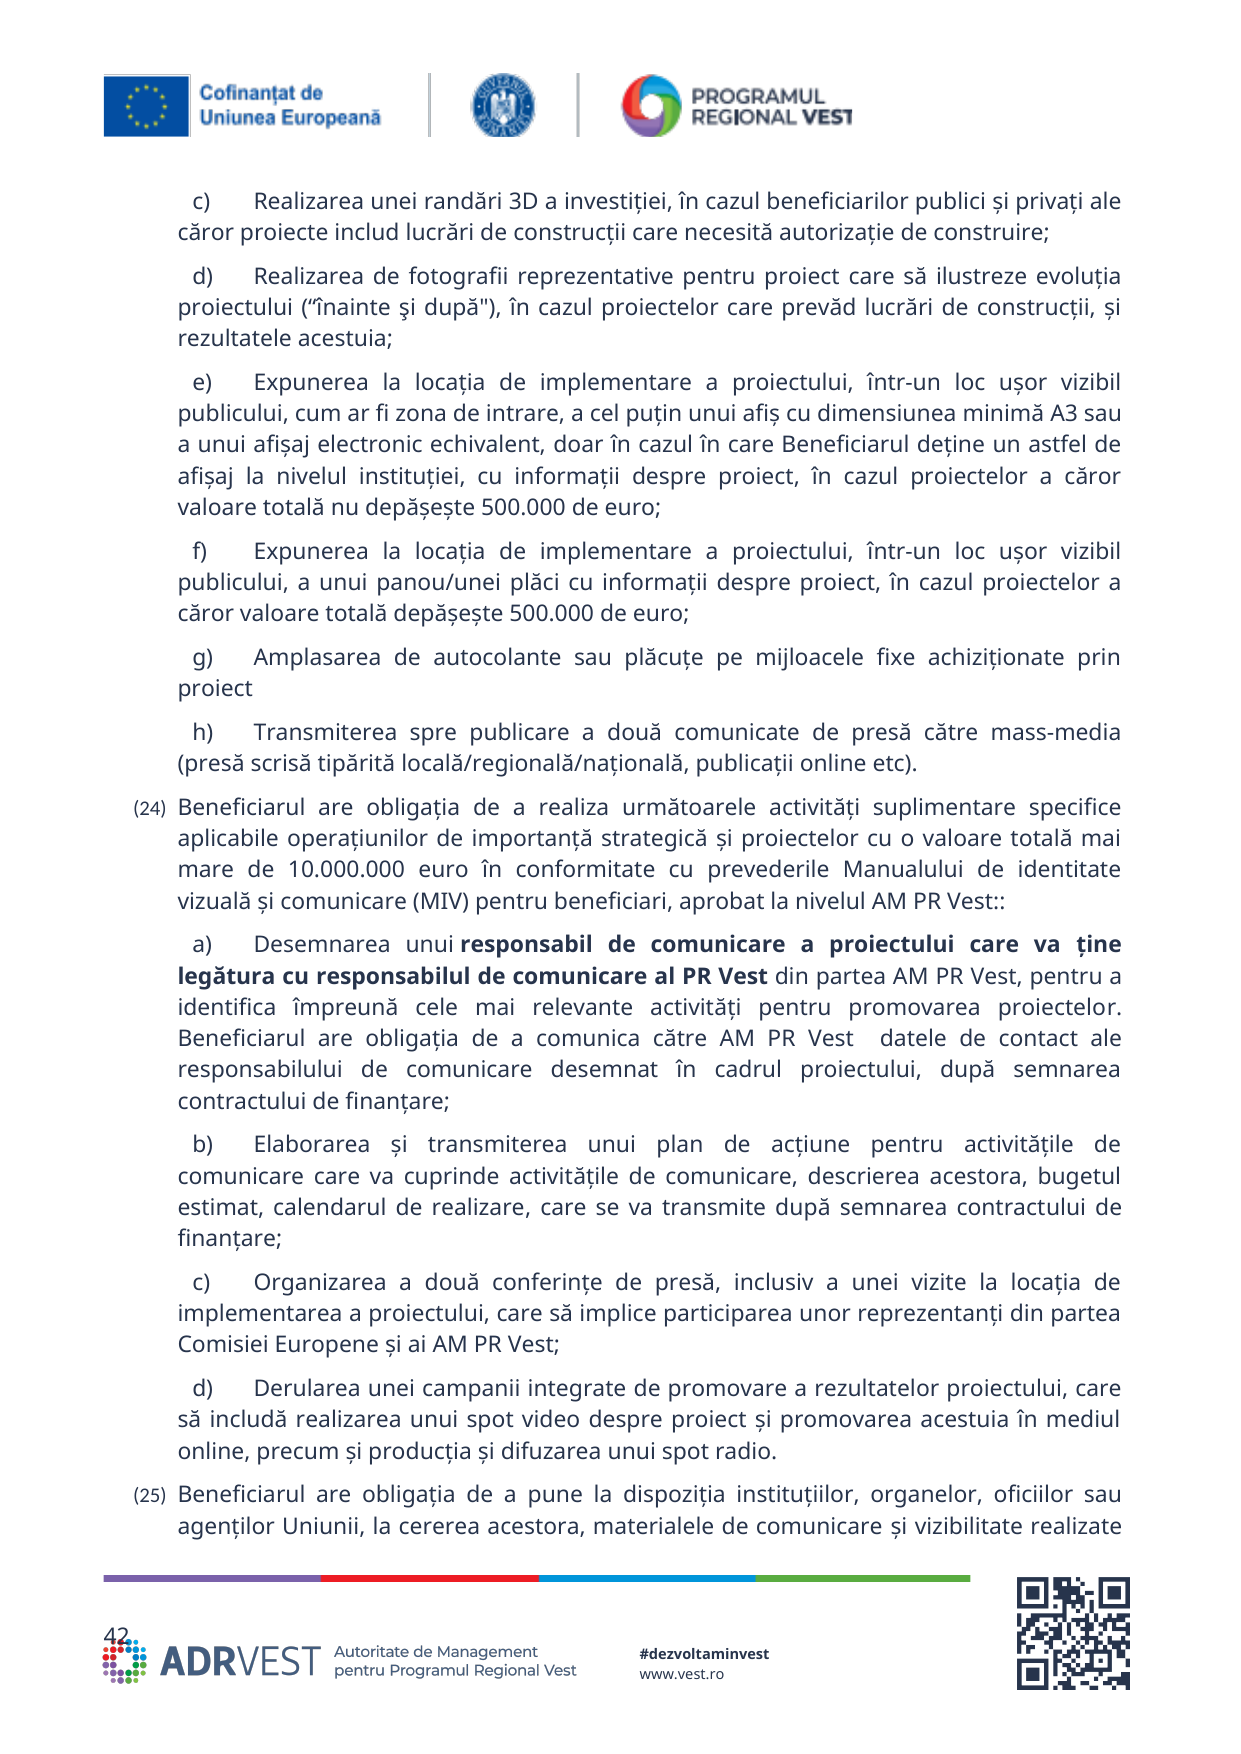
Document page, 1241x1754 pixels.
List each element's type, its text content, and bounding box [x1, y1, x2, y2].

list Elaborarea și transmiterea unui plan de acțiune pentru activitățile de comunicare care va cuprinde activitățile de comunicare, descrierea acestora, bugetul estimat, calendarul de realizare, care se va transmite după semnarea contractului de finanțare; [177, 1128, 1122, 1253]
list Organizarea a două conferințe de presă, inclusiv a unei vizite la locația de implementarea a proiectului, care să implice participarea unor reprezentanți din partea Comisiei Europene și ai AM PR Vest; [177, 1266, 1122, 1359]
list Expunerea la locația de implementare a proiectului, într-un loc ușor vizibil publicului, a unui panou/unei plăci cu informații despre proiect, în cazul proiectelor a căror valoare totală depășește 500.000 de euro; [177, 534, 1122, 628]
list Realizarea unei randări 3D a investiției, în cazul beneficiarilor publici și privați ale căror proiecte includ lucrări de construcții care necesită autorizație de construire; [177, 184, 1122, 247]
list Desemnarea unui responsabil de comunicare a proiectului care va ține legătura cu responsabilul de comunicare al PR Vest din partea AM PR Vest, pentru a identifica împreună cele mai relevante activități pentru promovarea proiectelor. Beneficiarul are obligația de a comunica către AM PR Vest datele de contact ale responsabilului de comunicare desemnat în cadrul proiectului, după semnarea contractului de finanțare; [177, 928, 1122, 1116]
list Transmiterea spre publicare a două comunicate de presă către mass-media (presă scrisă tipărită locală/regională/națională, publicații online etc). [177, 716, 1122, 778]
list Beneficiarul are obligația de a realiza următoarele activități suplimentare specifice aplicabile operațiunilor de importanță strategică și proiectelor cu o valoare totală mai mare de 10.000.000 euro în conformitate cu prevederile Manualului de identitate vizuală și comunicare (MIV) pentru beneficiari, aprobat la nivelul AM PR Vest:: [133, 791, 1122, 916]
list Realizarea de fotografii reprezentative pentru proiect care să ilustreze evoluția proiectului (“înainte şi după"), în cazul proiectelor care prevăd lucrări de construcții, și rezultatele acestuia; [177, 259, 1122, 353]
list Derularea unei campanii integrate de promovare a rezultatelor proiectului, care să includă realizarea unui spot video despre proiect și promovarea acestuia în mediul online, precum și producția și difuzarea unui spot radio. [177, 1372, 1122, 1466]
list Amplasarea de autocolante sau plăcuțe pe mijloacele fixe achiziționate prin proiect [177, 641, 1122, 703]
picture [1008, 1568, 1139, 1699]
picture [93, 1636, 582, 1687]
list Expunerea la locația de implementare a proiectului, într-un loc ușor vizibil publicului, cum ar fi zona de intrare, a cel puțin unui afiș cu dimensiunea minimă A3 sau a unui afișaj electronic echivalent, doar în cazul în care Beneficiarul deține un astfel de afișaj la nivelul instituției, cu informații despre proiect, în cazul proiectelor a căror valoare totală nu depășește 500.000 de euro; [177, 366, 1122, 522]
